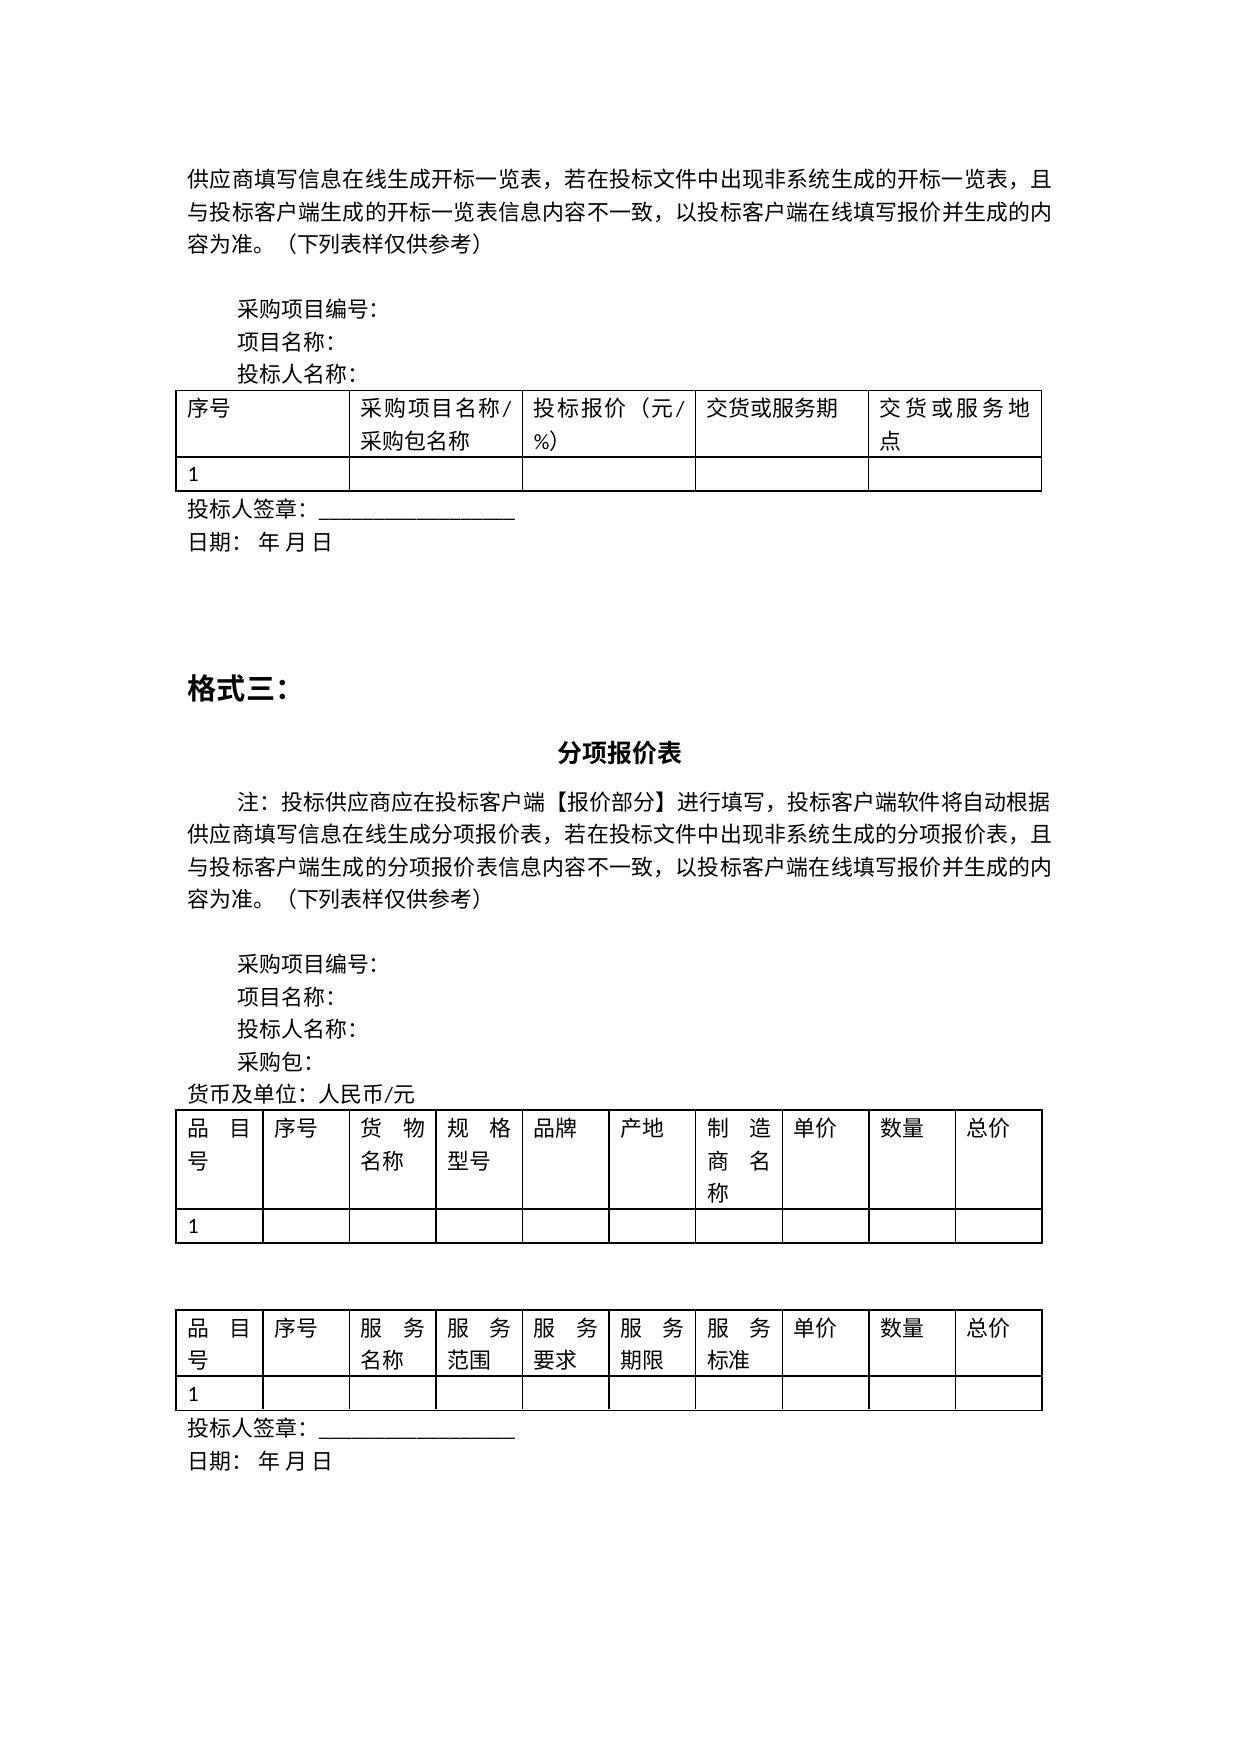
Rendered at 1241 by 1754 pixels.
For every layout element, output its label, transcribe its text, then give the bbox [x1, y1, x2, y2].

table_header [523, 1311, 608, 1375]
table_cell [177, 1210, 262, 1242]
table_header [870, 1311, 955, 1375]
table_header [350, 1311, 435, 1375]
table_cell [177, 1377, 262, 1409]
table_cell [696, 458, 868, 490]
text 投标人名称： [187, 1012, 1053, 1044]
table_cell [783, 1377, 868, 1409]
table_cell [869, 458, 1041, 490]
text 项目名称： [187, 324, 1053, 357]
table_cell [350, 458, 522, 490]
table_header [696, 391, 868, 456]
text 日期： 年 月 日 [187, 1443, 1053, 1476]
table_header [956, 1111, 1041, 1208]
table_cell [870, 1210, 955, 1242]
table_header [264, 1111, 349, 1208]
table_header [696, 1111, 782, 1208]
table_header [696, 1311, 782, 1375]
text 投标人签章：__________________ [187, 1411, 1053, 1443]
text 日期： 年 月 日 [187, 524, 1053, 557]
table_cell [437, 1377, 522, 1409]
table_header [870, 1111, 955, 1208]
text 投标人名称： [187, 357, 1053, 389]
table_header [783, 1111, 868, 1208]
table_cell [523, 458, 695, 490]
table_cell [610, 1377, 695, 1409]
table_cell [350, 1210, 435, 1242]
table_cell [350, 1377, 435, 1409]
text 采购包： [187, 1044, 1053, 1077]
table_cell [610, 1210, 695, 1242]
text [187, 162, 1053, 292]
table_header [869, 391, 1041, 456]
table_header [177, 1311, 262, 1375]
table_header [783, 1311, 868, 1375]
text 货币及单位：人民币/元 [187, 1077, 1053, 1109]
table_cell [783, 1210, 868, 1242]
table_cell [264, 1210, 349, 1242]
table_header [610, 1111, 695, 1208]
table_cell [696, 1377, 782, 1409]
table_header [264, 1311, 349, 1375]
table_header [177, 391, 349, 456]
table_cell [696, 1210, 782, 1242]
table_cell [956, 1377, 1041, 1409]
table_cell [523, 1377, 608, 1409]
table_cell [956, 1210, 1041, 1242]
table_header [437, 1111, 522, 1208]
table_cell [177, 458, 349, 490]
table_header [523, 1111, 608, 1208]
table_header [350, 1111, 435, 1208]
text 格式三： [187, 654, 1053, 719]
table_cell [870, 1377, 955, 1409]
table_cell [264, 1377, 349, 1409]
text 采购项目编号： [187, 947, 1053, 979]
text 项目名称： [187, 979, 1053, 1012]
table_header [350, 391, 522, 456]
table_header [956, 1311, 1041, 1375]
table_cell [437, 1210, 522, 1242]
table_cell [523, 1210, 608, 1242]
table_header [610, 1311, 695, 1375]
text 分项报价表 [187, 719, 1053, 784]
text 采购项目编号： [187, 292, 1053, 324]
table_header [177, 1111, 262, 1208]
text 注：投标供应商应在投标客户端【报价部分】进行填写，投标客户端软件将自动根据供应商填写信息在线生成分项报价表，若在投标文件中出现非系统生成的分项报价表，且与投标客户端生成的分项报价表信息内容不一致，以投标客户端在线填写报价并生成的内容为准。（下列表样仅供参考） [187, 784, 1053, 947]
text 投标人签章：__________________ [187, 492, 1053, 524]
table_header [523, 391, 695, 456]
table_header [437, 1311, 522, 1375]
